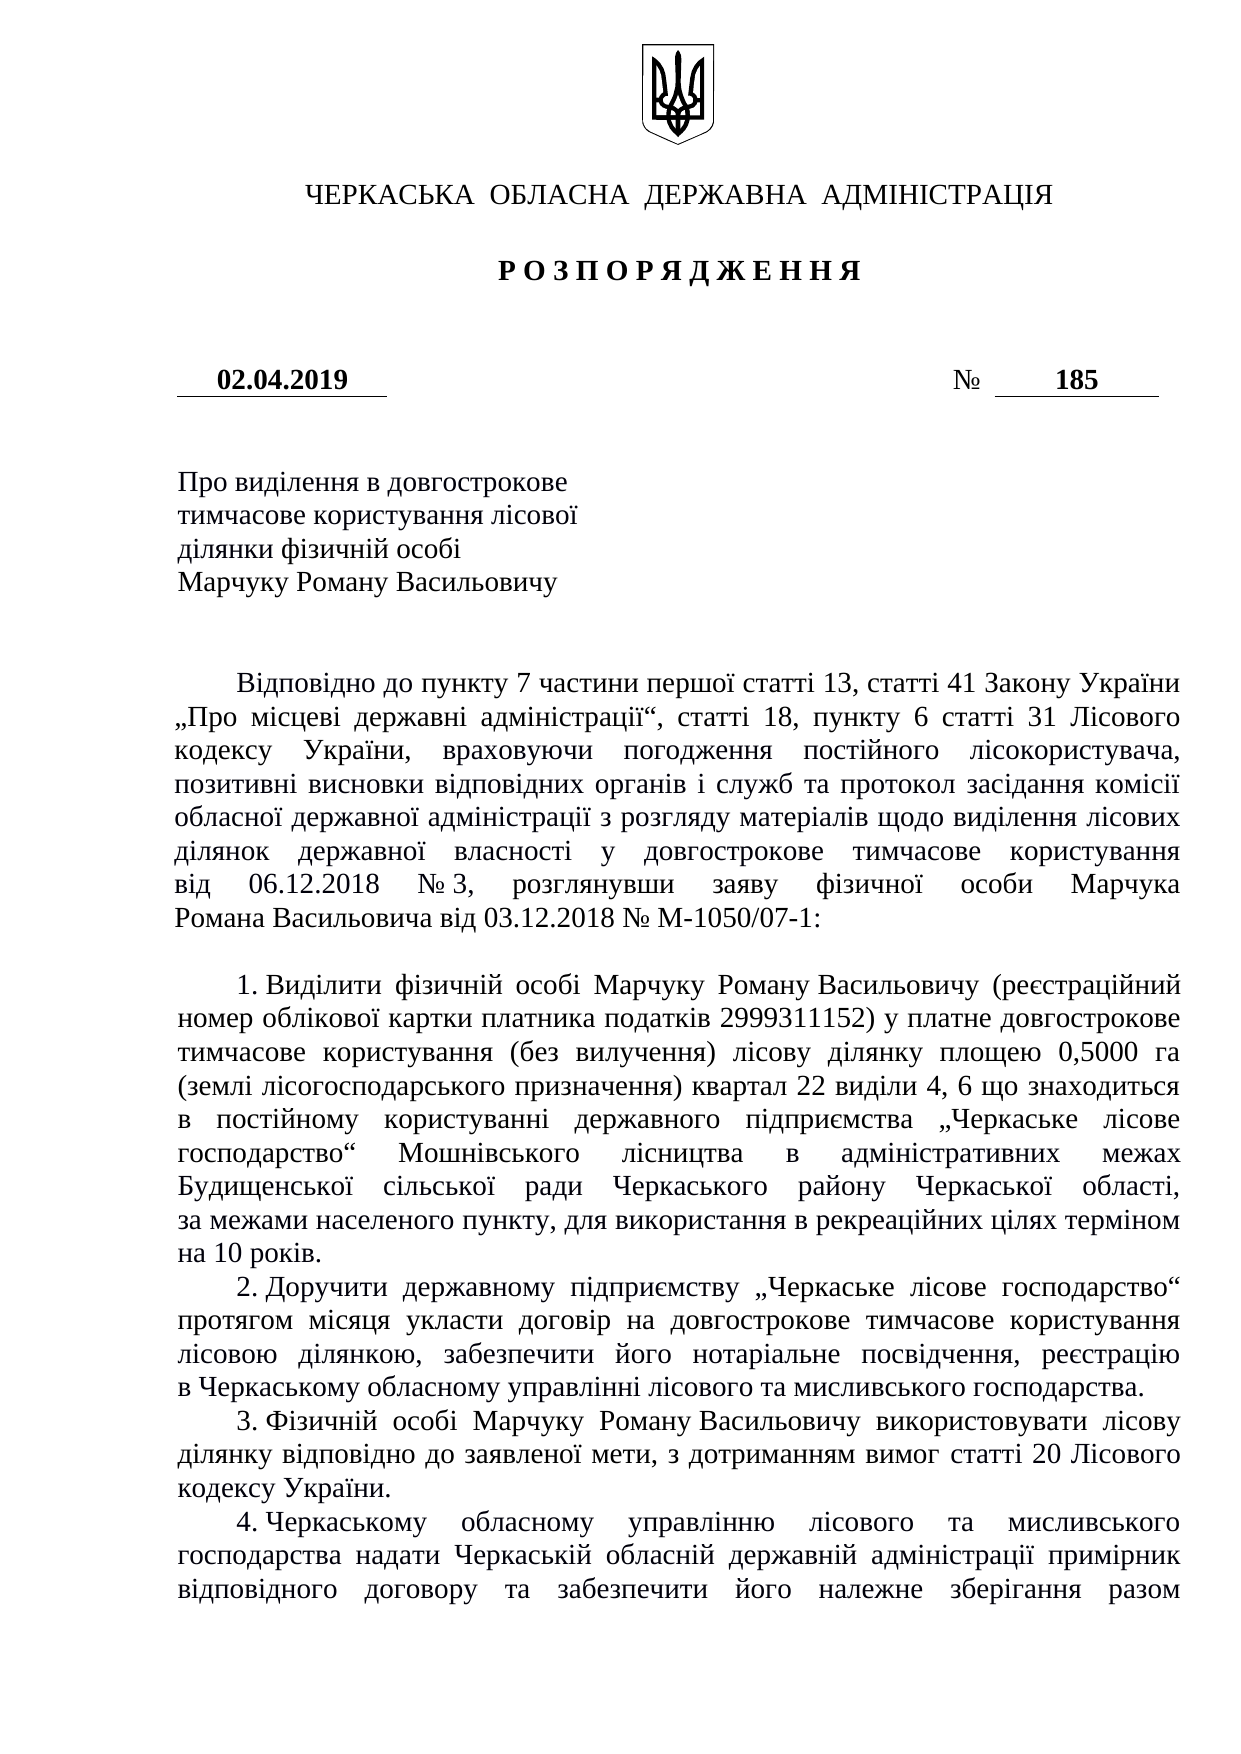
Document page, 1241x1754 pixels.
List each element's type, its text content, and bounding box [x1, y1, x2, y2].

text 3. Фізичній особі Марчуку Роману Васильовичу використовувати лісову ділянку відповідно до заявленої мети, з дотриманням вимог статті 20 Лісового кодексу України. [177, 1403, 1181, 1504]
title ЧЕРКАСЬКА ОБЛАСНА ДЕРЖАВНА АДМІНІСТРАЦІЯ [177, 177, 1181, 211]
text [177, 1504, 1181, 1604]
text ділянки фізичній особі [174, 531, 1181, 564]
text Про виділення в довгострокове [174, 464, 1181, 497]
text 1. Виділити фізичній особі Марчуку Роману Васильовичу (реєстраційний номер облікової картки платника податків 2999311152) у платне довгострокове тимчасове користування (без вилучення) лісову ділянку площею 0,5000 га (землі лісогосподарського призначення) квартал 22 виділи 4, 6 що знаходиться в постійному користуванні державного підприємства „Черкаське лісове господарство“ Мошнівського лісництва в адміністративних межах Будищенської сільської ради Черкаського району Черкаської області, за межами населеного пункту, для використання в рекреаційних цілях терміном на 10 років. [177, 967, 1181, 1269]
subtitle Р О З П О Р Я Д Ж Е Н Н Я [177, 253, 1181, 286]
text Марчуку Роману Васильовичу [174, 564, 1181, 598]
table_header № [387, 362, 994, 396]
text 2. Доручити державному підприємству „Черкаське лісове господарство“ протягом місяця укласти договір на довгострокове тимчасове користування лісовою ділянкою, забезпечити його нотаріальне посвідчення, реєстрацію в Черкаському обласному управлінні лісового та мисливського господарства. [177, 1269, 1181, 1403]
text Відповідно до пункту 7 частини першої статті 13, статті 41 Закону України „Про місцеві державні адміністрації“, статті 18, пункту 6 статті 31 Лісового кодексу України, враховуючи погодження постійного лісокористувача, позитивні висновки відповідних органів і служб та протокол засідання комісії обласної державної адміністрації з розгляду матеріалів щодо виділення лісових ділянок державної власності у довгострокове тимчасове користування від 06.12.2018 № 3, розглянувши заяву фізичної особи Марчука Романа Васильовича від 03.12.2018 № М-1050/07-1: [174, 665, 1181, 933]
text тимчасове користування лісової [174, 497, 1181, 531]
table_header 02.04.2019 [177, 362, 387, 396]
table_header 185 [995, 362, 1159, 396]
